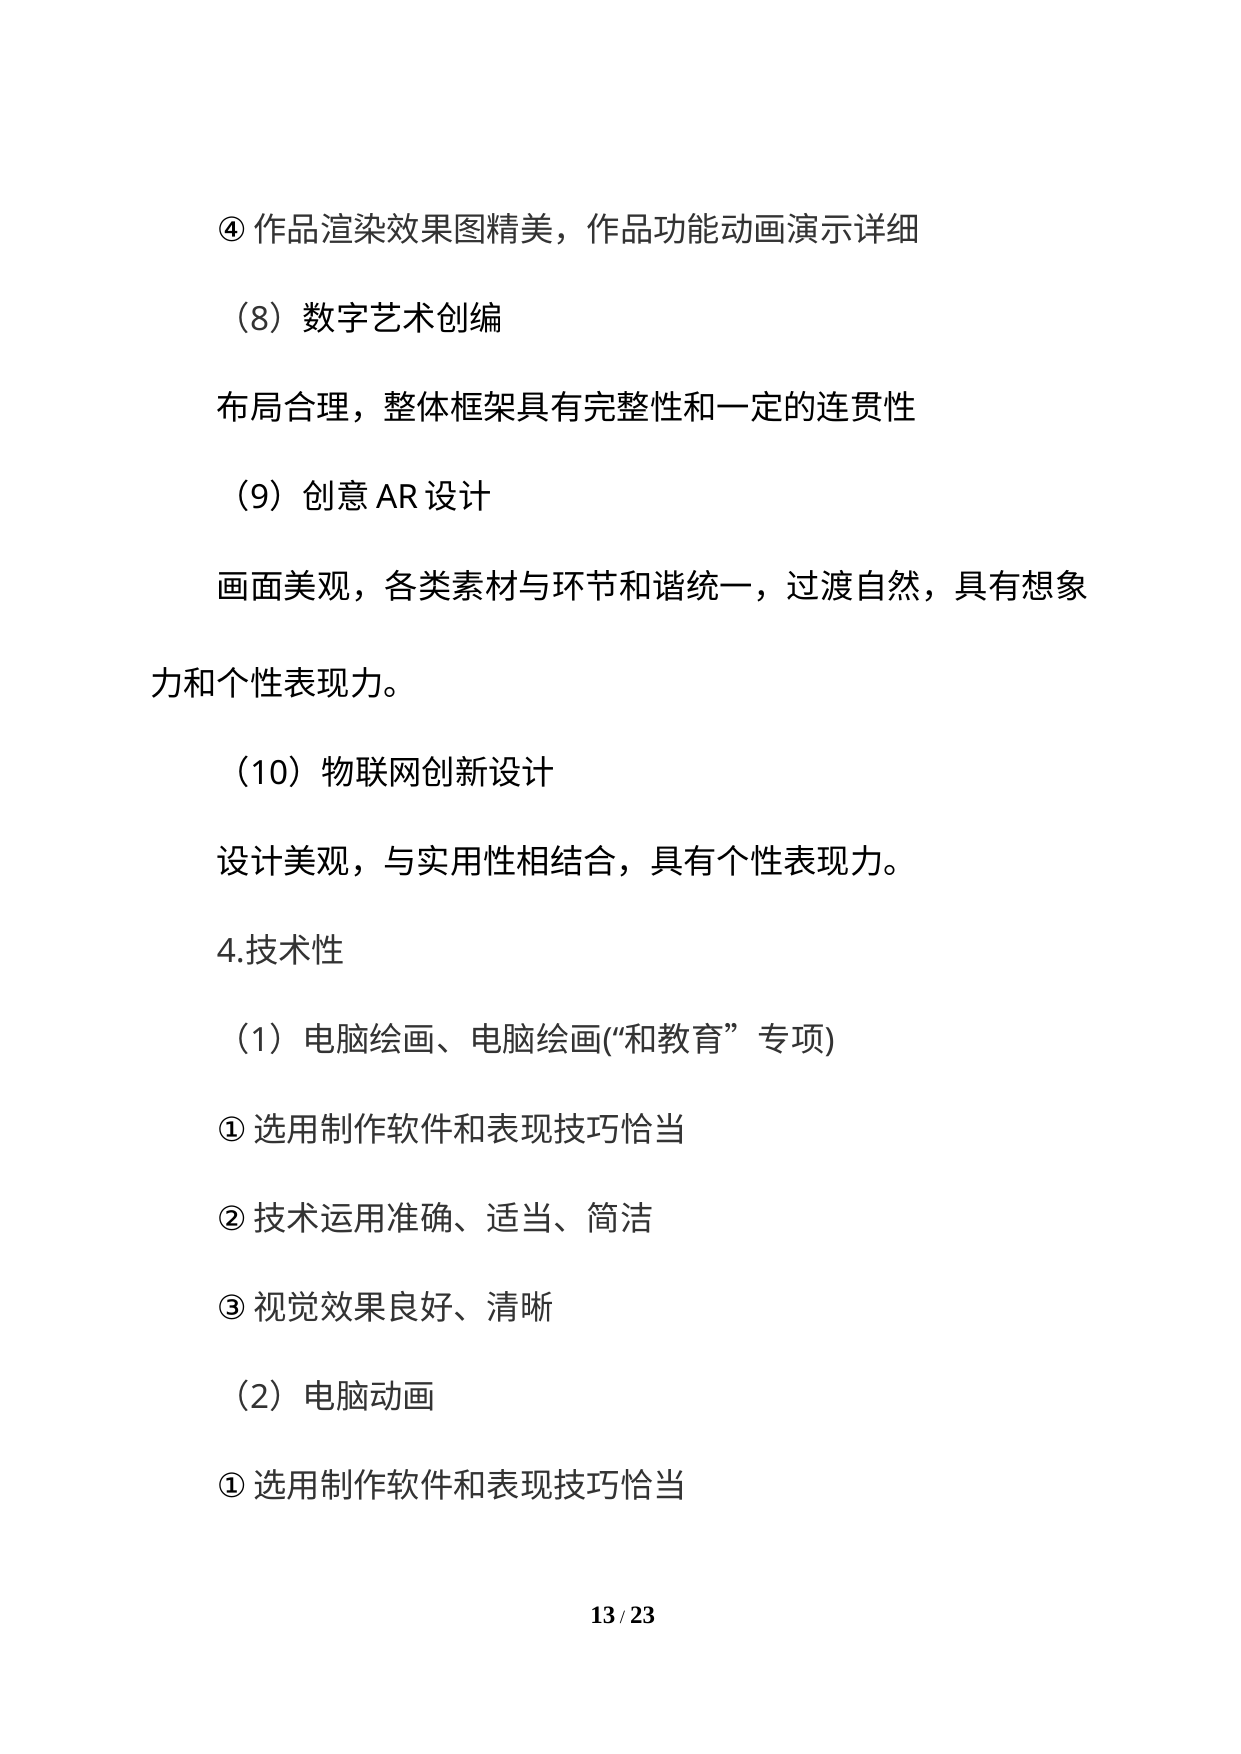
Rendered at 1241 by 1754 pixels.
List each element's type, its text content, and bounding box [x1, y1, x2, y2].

text 布局合理，整体框架具有完整性和一定的连贯性 [150, 373, 1090, 438]
text （8）数字艺术创编 [150, 284, 1090, 349]
text ④作品渲染效果图精美，作品功能动画演示详细 [150, 194, 1090, 259]
text （10）物联网创新设计 [150, 738, 1090, 803]
text ①选用制作软件和表现技巧恰当 [150, 1451, 1090, 1516]
text ②技术运用准确、适当、简洁 [150, 1183, 1090, 1248]
text ①选用制作软件和表现技巧恰当 [150, 1094, 1090, 1159]
text 设计美观，与实用性相结合，具有个性表现力。 [150, 827, 1090, 892]
text （1）电脑绘画、电脑绘画(“和教育”专项) [150, 1005, 1090, 1070]
text ③视觉效果良好、清晰 [150, 1272, 1090, 1337]
text 4.技术性 [150, 916, 1090, 981]
text （2）电脑动画 [150, 1362, 1090, 1427]
text （9）创意AR设计 [150, 462, 1090, 527]
text 画面美观，各类素材与环节和谐统一，过渡自然，具有想象力和个性表现力。 [150, 551, 1090, 713]
